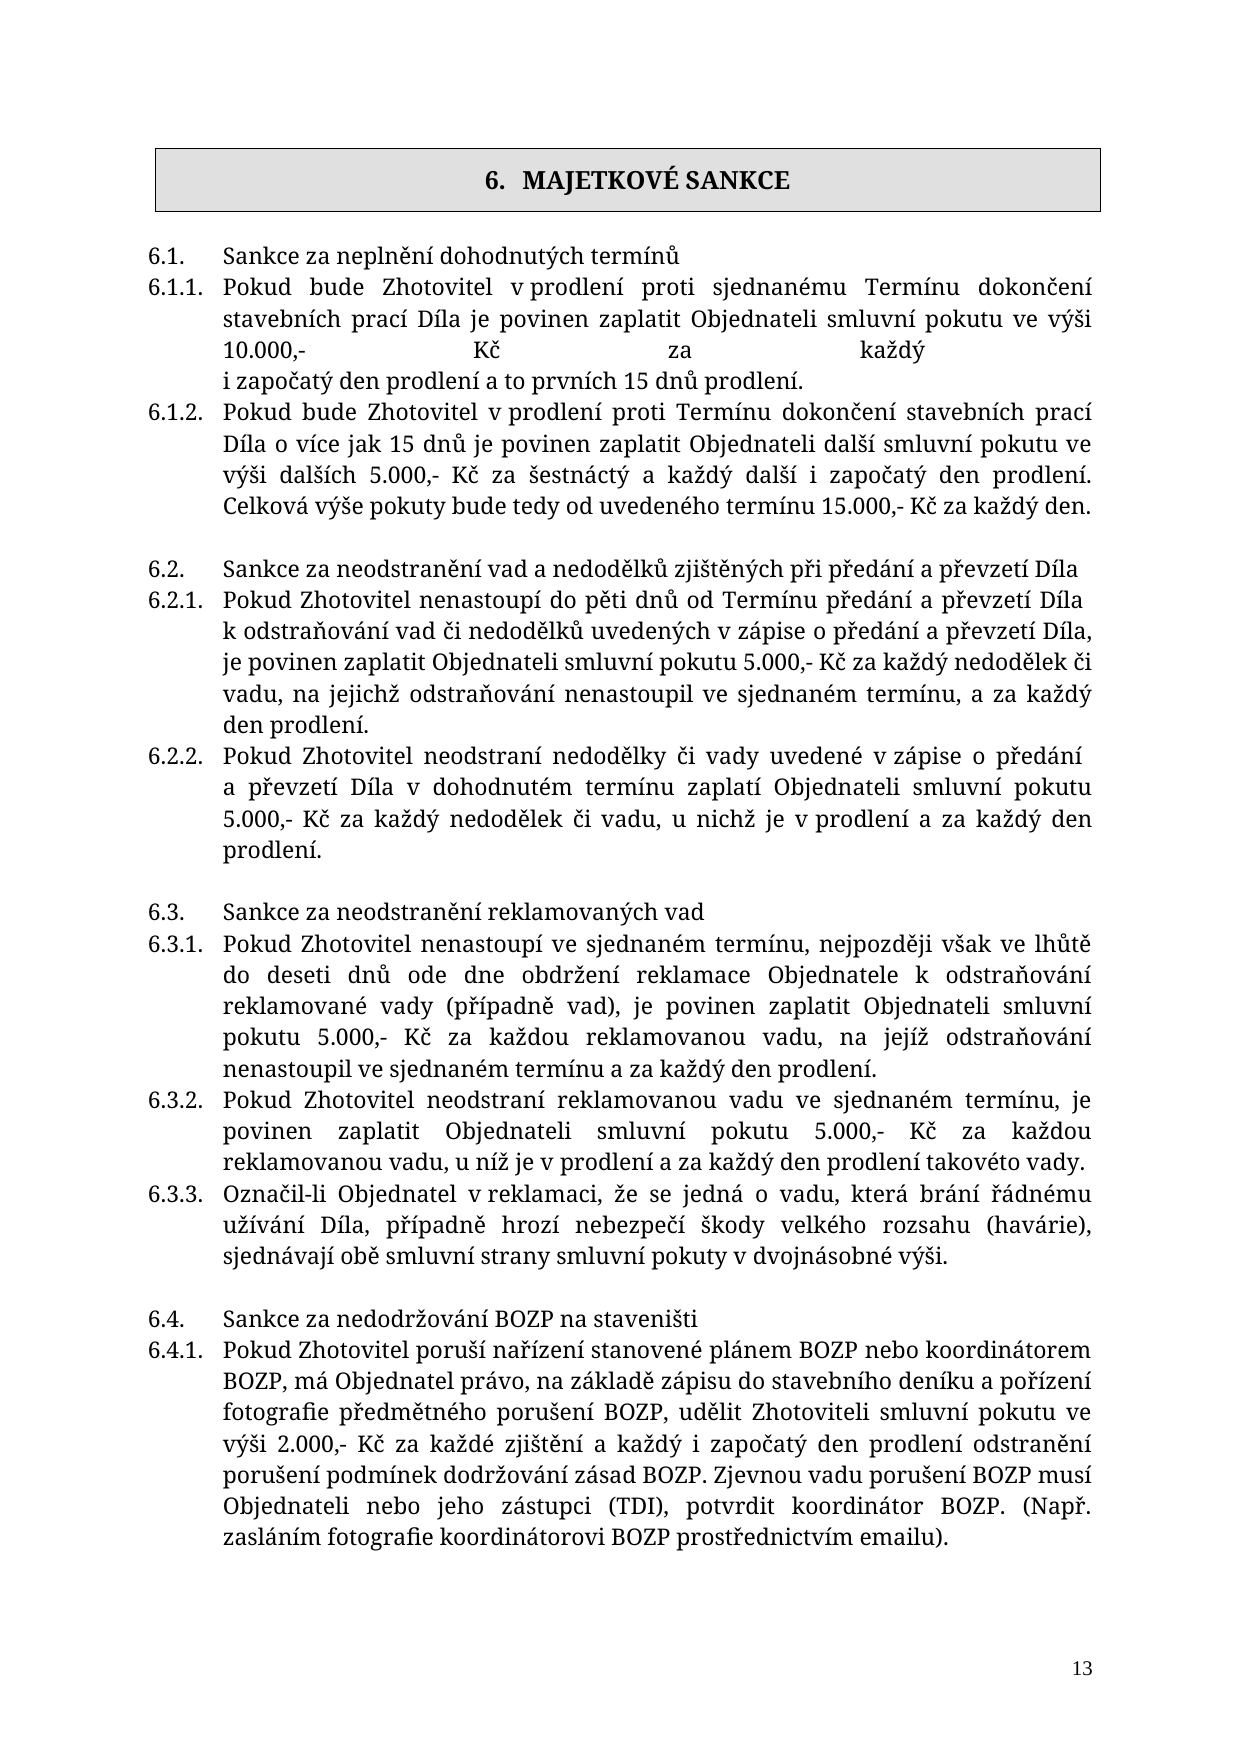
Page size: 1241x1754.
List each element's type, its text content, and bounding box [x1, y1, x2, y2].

list Pokud bude Zhotovitel v prodlení proti Termínu dokončení stavebních prací Díla o více jak 15 dnů je povinen zaplatit Objednateli další smluvní pokutu ve výši dalších 5.000,- Kč za šestnáctý a každý další i započatý den prodlení. Celková výše pokuty bude tedy od uvedeného termínu 15.000,- Kč za každý den. [148, 396, 1093, 521]
list Označil-li Objednatel v reklamaci, že se jedná o vadu, která brání řádnému užívání Díla, případně hrozí nebezpečí škody velkého rozsahu (havárie), sjednávají obě smluvní strany smluvní pokuty v dvojnásobné výši. [148, 1177, 1093, 1271]
list Sankce za nedodržování BOZP na staveništi [148, 1302, 1093, 1334]
list Sankce za neodstranění reklamovaných vad [148, 896, 1093, 927]
table_header Majetkové sankce [156, 149, 1100, 211]
list Pokud Zhotovitel neodstraní reklamovanou vadu ve sjednaném termínu, je povinen zaplatit Objednateli smluvní pokutu 5.000,- Kč za každou reklamovanou vadu, u níž je v prodlení a za každý den prodlení takovéto vady. [148, 1084, 1093, 1177]
list Pokud bude Zhotovitel v prodlení proti sjednanému Termínu dokončení stavebních prací Díla je povinen zaplatit Objednateli smluvní pokutu ve výši 10.000,- Kč za každý i započatý den prodlení a to prvních 15 dnů prodlení. [148, 271, 1093, 396]
list Sankce za neplnění dohodnutých termínů [148, 240, 1093, 271]
list Pokud Zhotovitel poruší nařízení stanovené plánem BOZP nebo koordinátorem BOZP, má Objednatel právo, na základě zápisu do stavebního deníku a pořízení fotografie předmětného porušení BOZP, udělit Zhotoviteli smluvní pokutu ve výši 2.000,- Kč za každé zjištění a každý i započatý den prodlení odstranění porušení podmínek dodržování zásad BOZP. Zjevnou vadu porušení BOZP musí Objednateli nebo jeho zástupci (TDI), potvrdit koordinátor BOZP. (Např. zasláním fotografie koordinátorovi BOZP prostřednictvím emailu). [148, 1334, 1093, 1552]
list Pokud Zhotovitel nenastoupí do pěti dnů od Termínu předání a převzetí Díla k odstraňování vad či nedodělků uvedených v zápise o předání a převzetí Díla, je povinen zaplatit Objednateli smluvní pokutu 5.000,- Kč za každý nedodělek či vadu, na jejichž odstraňování nenastoupil ve sjednaném termínu, a za každý den prodlení. [148, 584, 1093, 740]
list Pokud Zhotovitel neodstraní nedodělky či vady uvedené v zápise o předání a převzetí Díla v dohodnutém termínu zaplatí Objednateli smluvní pokutu 5.000,- Kč za každý nedodělek či vadu, u nichž je v prodlení a za každý den prodlení. [148, 740, 1093, 865]
list Sankce za neodstranění vad a nedodělků zjištěných při předání a převzetí Díla [148, 552, 1093, 584]
list Pokud Zhotovitel nenastoupí ve sjednaném termínu, nejpozději však ve lhůtě do deseti dnů ode dne obdržení reklamace Objednatele k odstraňování reklamované vady (případně vad), je povinen zaplatit Objednateli smluvní pokutu 5.000,- Kč za každou reklamovanou vadu, na jejíž odstraňování nenastoupil ve sjednaném termínu a za každý den prodlení. [148, 927, 1093, 1084]
